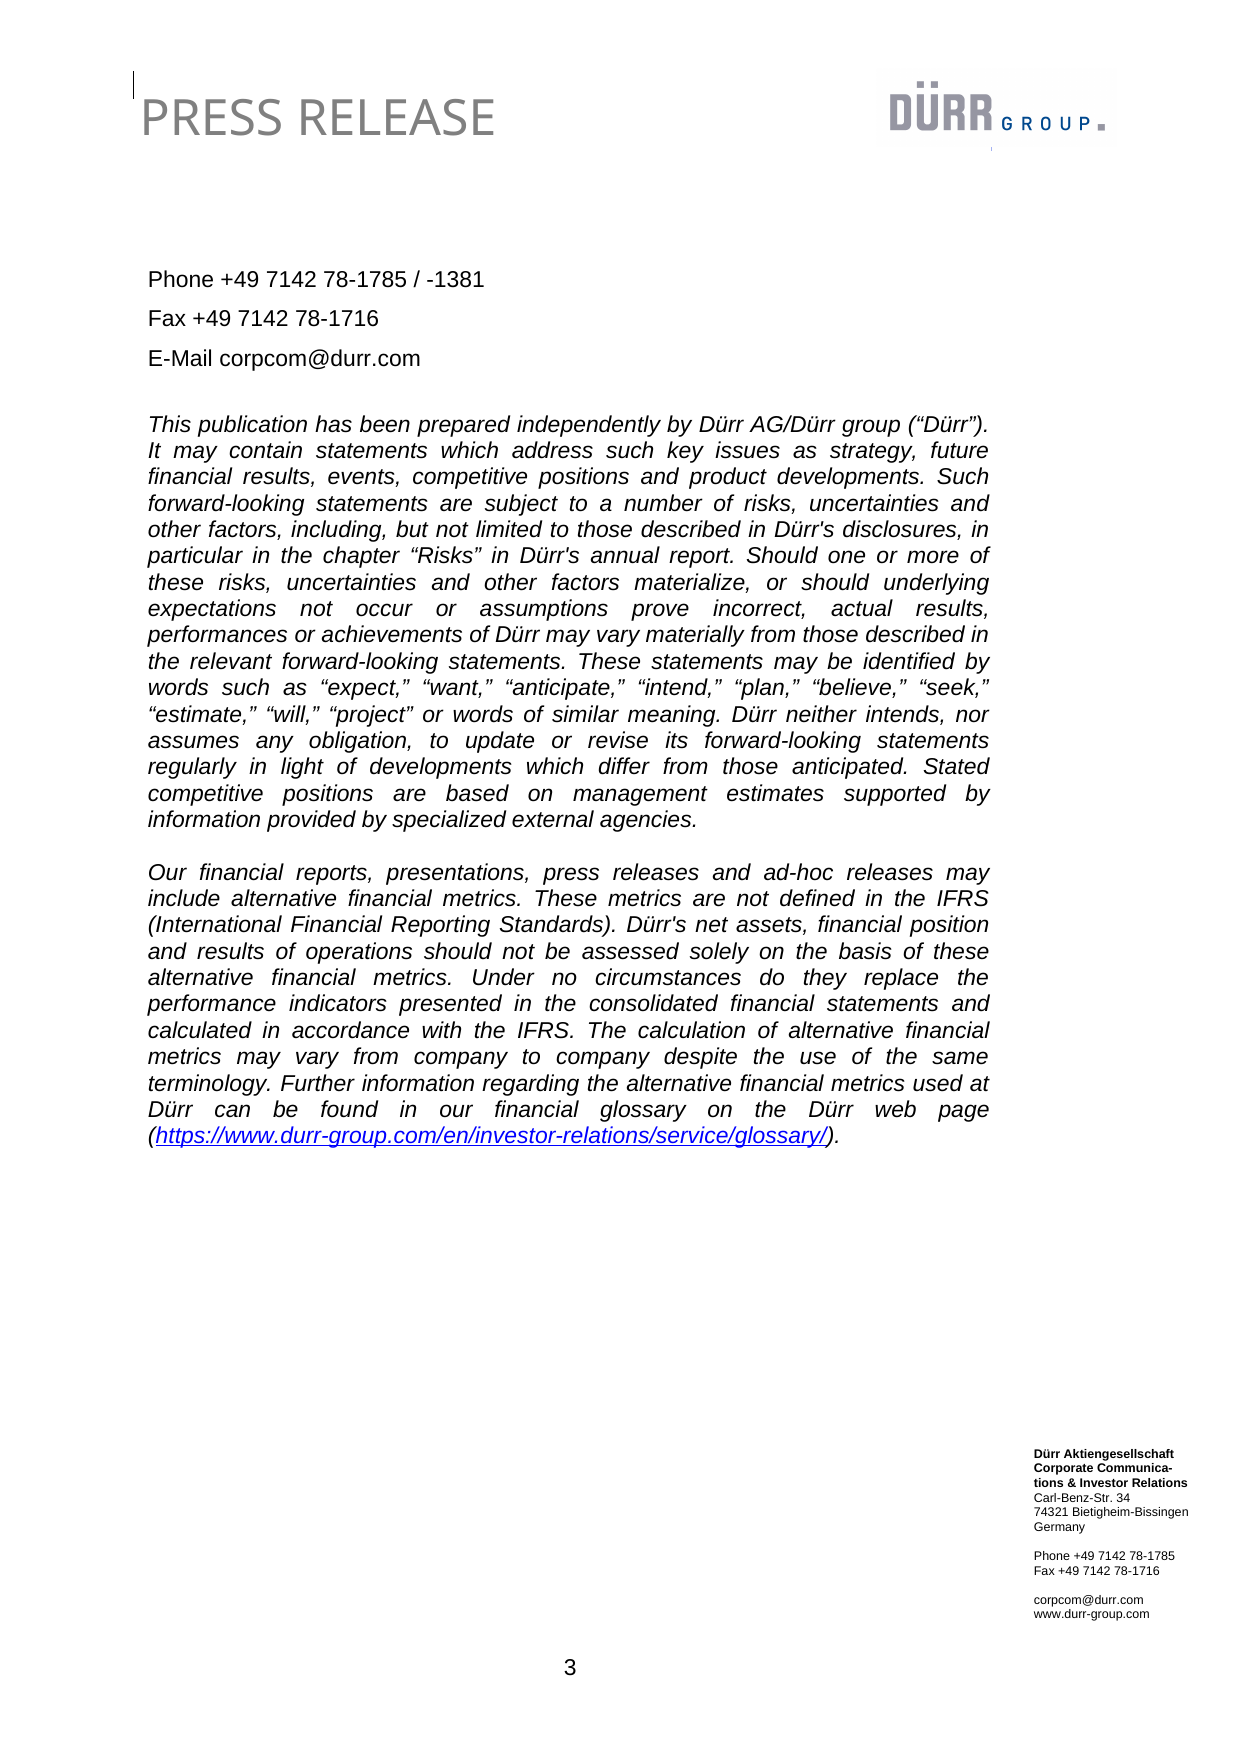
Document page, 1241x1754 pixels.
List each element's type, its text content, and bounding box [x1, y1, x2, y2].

text This publication has been prepared independently by Dürr AG/Dürr group (“Dürr”). It may contain statements which address such key issues as strategy, future financial results, events, competitive positions and product developments. Such forward-looking statements are subject to a number of risks, uncertainties and other factors, including, but not limited to those described in Dürr's disclosures, in particular in the chapter “Risks” in Dürr's annual report. Should one or more of these risks, uncertainties and other factors materialize, or should underlying expectations not occur or assumptions prove incorrect, actual results, performances or achievements of Dürr may vary materially from those described in the relevant forward-looking statements. These statements may be identified by words such as “expect,” “want,” “anticipate,” “intend,” “plan,” “believe,” “seek,” “estimate,” “will,” “project” or words of similar meaning. Dürr neither intends, nor assumes any obligation, to update or revise its forward-looking statements regularly in light of developments which differ from those anticipated. Stated competitive positions are based on management estimates supported by information provided by specialized external agencies. [148, 411, 992, 832]
text Phone +49 7142 78-1785 / -1381 [148, 266, 989, 292]
text E-Mail corpcom@durr.com [148, 345, 992, 371]
text Our financial reports, presentations, press releases and ad-hoc releases may include alternative financial metrics. These metrics are not defined in the IFRS (International Financial Reporting Standards). Dürr's net assets, financial position and results of operations should not be assessed solely on the basis of these alternative financial metrics. Under no circumstances do they replace the performance indicators presented in the consolidated financial statements and calculated in accordance with the IFRS. The calculation of alternative financial metrics may vary from company to company despite the use of the same terminology. Further information regarding the alternative financial metrics used at Dürr can be found in our financial glossary on the Dürr web page (https://www.durr-group.com/en/investor-relations/service/glossary/). [148, 859, 992, 1148]
picture [876, 68, 1117, 151]
text Fax +49 7142 78-1716 [148, 305, 989, 332]
